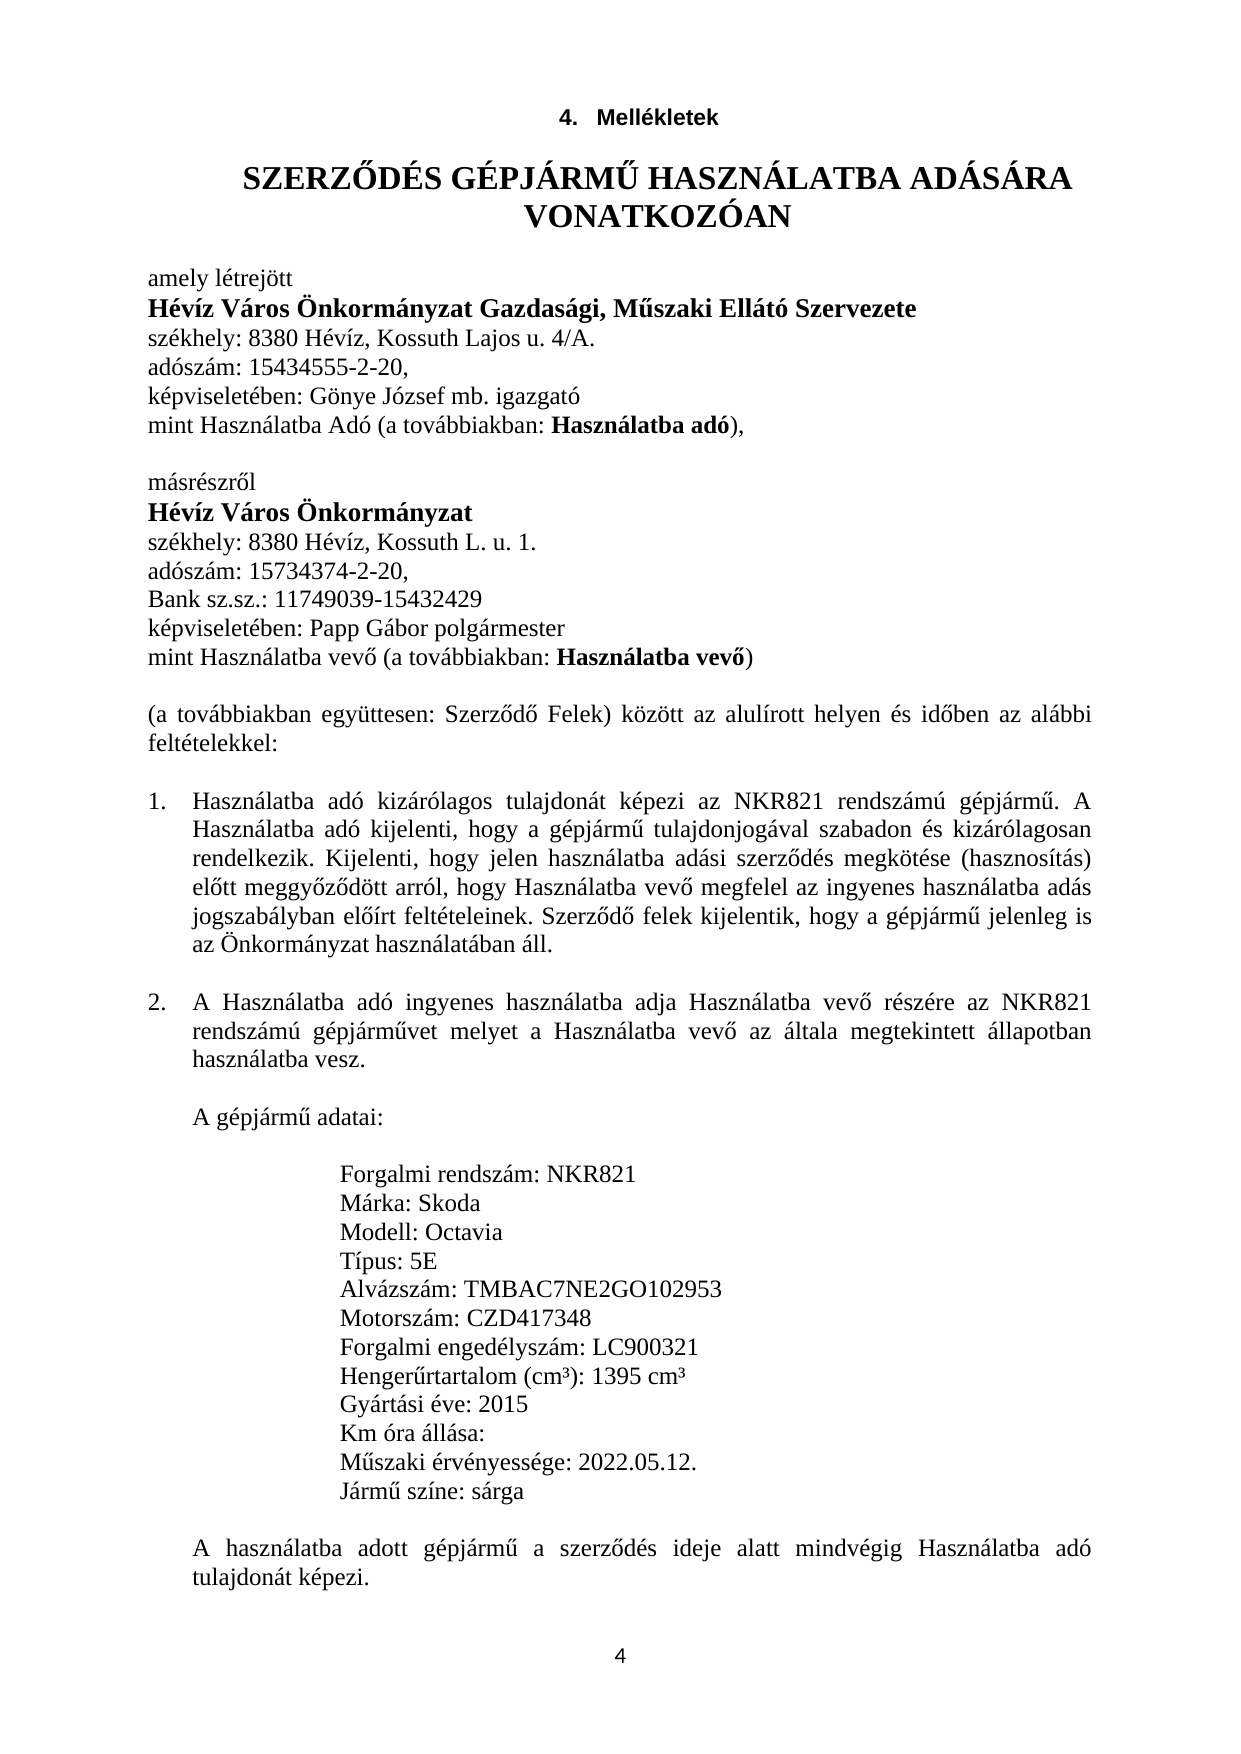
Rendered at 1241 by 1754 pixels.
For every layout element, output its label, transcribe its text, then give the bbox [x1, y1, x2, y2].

text Hévíz Város Önkormányzat [148, 496, 1093, 527]
text (a továbbiakban együttesen: Szerződő Felek) között az alulírott helyen és időben az alábbi feltételekkel: [148, 699, 1093, 757]
text székhely: 8380 Hévíz, Kossuth L. u. 1. [148, 527, 1093, 556]
text Bank sz.sz.: 11749039-15432429 [148, 584, 1093, 613]
text Km óra állása: [339, 1418, 1093, 1447]
text másrészről [148, 467, 1093, 496]
text mint Használatba vevő (a továbbiakban: Használatba vevő) [148, 642, 1093, 671]
text Modell: Octavia [339, 1217, 1093, 1246]
text Forgalmi engedélyszám: LC900321 [339, 1332, 1093, 1361]
list A Használatba adó ingyenes használatba adja Használatba vevő részére az NKR821 rendszámú gépjárművet melyet a Használatba vevő az általa megtekintett állapotban használatba vesz. [148, 987, 1093, 1073]
text Gyártási éve: 2015 [339, 1389, 1093, 1418]
text SZERZŐDÉS GÉPJÁRMŰ HASZNÁLATBA ADÁSÁRA VONATKOZÓAN [223, 158, 1093, 235]
text képviseletében: Papp Gábor polgármester [148, 613, 1093, 642]
text Jármű színe: sárga [339, 1476, 1093, 1504]
text Alvázszám: TMBAC7NE2GO102953 [339, 1274, 1093, 1303]
text mint Használatba Adó (a továbbiakban: Használatba adó), [148, 410, 1093, 438]
text A gépjármű adatai: [192, 1102, 1093, 1131]
text Hévíz Város Önkormányzat Gazdasági, Műszaki Ellátó Szervezete [148, 292, 1093, 323]
text adószám: 15434555-2-20, [148, 352, 1093, 381]
list Mellékletek [185, 103, 1093, 130]
text Hengerűrtartalom (cm³): 1395 cm³ [339, 1361, 1093, 1389]
list Használatba adó kizárólagos tulajdonát képezi az NKR821 rendszámú gépjármű. A Használatba adó kijelenti, hogy a gépjármű tulajdonjogával szabadon és kizárólagosan rendelkezik. Kijelenti, hogy jelen használatba adási szerződés megkötése (hasznosítás) előtt meggyőződött arról, hogy Használatba vevő megfelel az ingyenes használatba adás jogszabályban előírt feltételeinek. Szerződő felek kijelentik, hogy a gépjármű jelenleg is az Önkormányzat használatában áll. [148, 786, 1093, 958]
text Műszaki érvényessége: 2022.05.12. [339, 1447, 1093, 1476]
text Típus: 5E [339, 1246, 1093, 1274]
text Márka: Skoda [339, 1188, 1093, 1217]
text adószám: 15734374-2-20, [148, 556, 1093, 584]
text Forgalmi rendszám: NKR821 [339, 1159, 1093, 1188]
text székhely: 8380 Hévíz, Kossuth Lajos u. 4/A. [148, 323, 1093, 352]
text amely létrejött [148, 263, 1093, 292]
text képviseletében: Gönye József mb. igazgató [148, 381, 1093, 410]
text A használatba adott gépjármű a szerződés ideje alatt mindvégig Használatba adó tulajdonát képezi. [192, 1533, 1093, 1591]
text Motorszám: CZD417348 [339, 1303, 1093, 1332]
